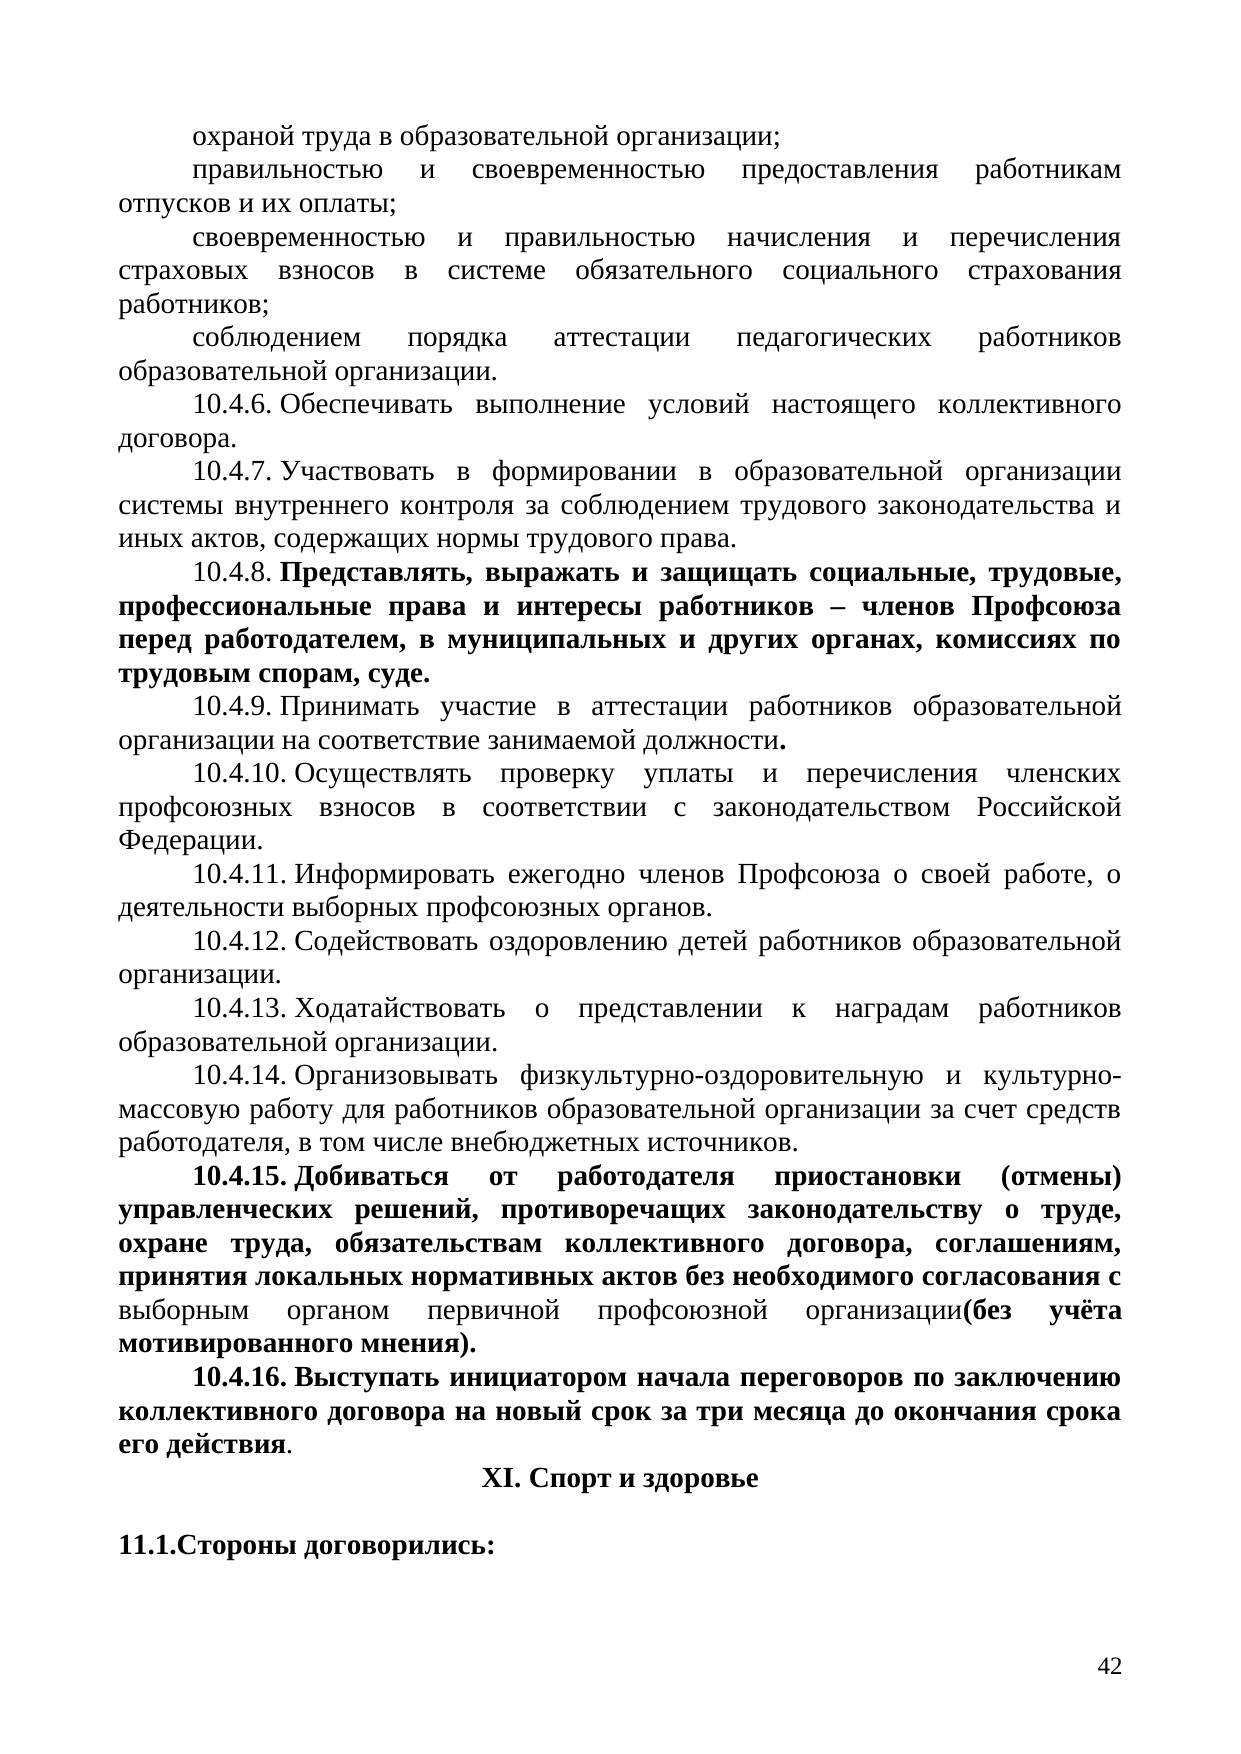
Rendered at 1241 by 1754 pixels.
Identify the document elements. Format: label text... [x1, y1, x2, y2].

text 10.4.14. Организовывать физкультурно-оздоровительную и культурно-массовую работу для работников образовательной организации за счет средств работодателя, в том числе внебюджетных источников. [118, 1057, 1122, 1158]
text охраной труда в образовательной организации; [118, 118, 1122, 152]
text 10.4.16. Выступать инициатором начала переговоров по заключению коллективного договора на новый срок за три месяца до окончания срока его действия. [118, 1359, 1122, 1460]
text 10.4.7. Участвовать в формировании в образовательной организации системы внутреннего контроля за соблюдением трудового законодательства и иных актов, содержащих нормы трудового права. [118, 453, 1122, 554]
text 10.4.13. Ходатайствовать о представлении к наградам работников образовательной организации. [118, 990, 1122, 1057]
text правильностью и своевременностью предоставления работникам отпусков и их оплаты; [118, 152, 1122, 219]
text 10.4.12. Содействовать оздоровлению детей работников образовательной организации. [118, 923, 1122, 990]
text ХI. Спорт и здоровье [118, 1460, 1122, 1493]
text 10.4.6. Обеспечивать выполнение условий настоящего коллективного договора. [118, 386, 1122, 453]
text 10.4.15. Добиваться от работодателя приостановки (отмены) управленческих решений, противоречащих законодательству о труде, охране труда, обязательствам коллективного договора, соглашениям, принятия локальных нормативных актов без необходимого согласования с выборным органом первичной профсоюзной организации(без учёта мотивированного мнения). [118, 1158, 1122, 1359]
text 10.4.11. Информировать ежегодно членов Профсоюза о своей работе, о деятельности выборных профсоюзных органов. [118, 856, 1122, 923]
text 10.4.8. Представлять, выражать и защищать социальные, трудовые, профессиональные права и интересы работников – членов Профсоюза перед работодателем, в муниципальных и других органах, комиссиях по трудовым спорам, суде. [118, 554, 1122, 688]
text 11.1.Стороны договорились: [118, 1527, 1122, 1560]
text соблюдением порядка аттестации педагогических работников образовательной организации. [118, 319, 1122, 386]
text 10.4.10. Осуществлять проверку уплаты и перечисления членских профсоюзных взносов в соответствии с законодательством Российской Федерации. [118, 755, 1122, 856]
text своевременностью и правильностью начисления и перечисления страховых взносов в системе обязательного социального страхования работников; [118, 219, 1122, 319]
text 10.4.9. Принимать участие в аттестации работников образовательной организации на соответствие занимаемой должности. [118, 688, 1122, 755]
